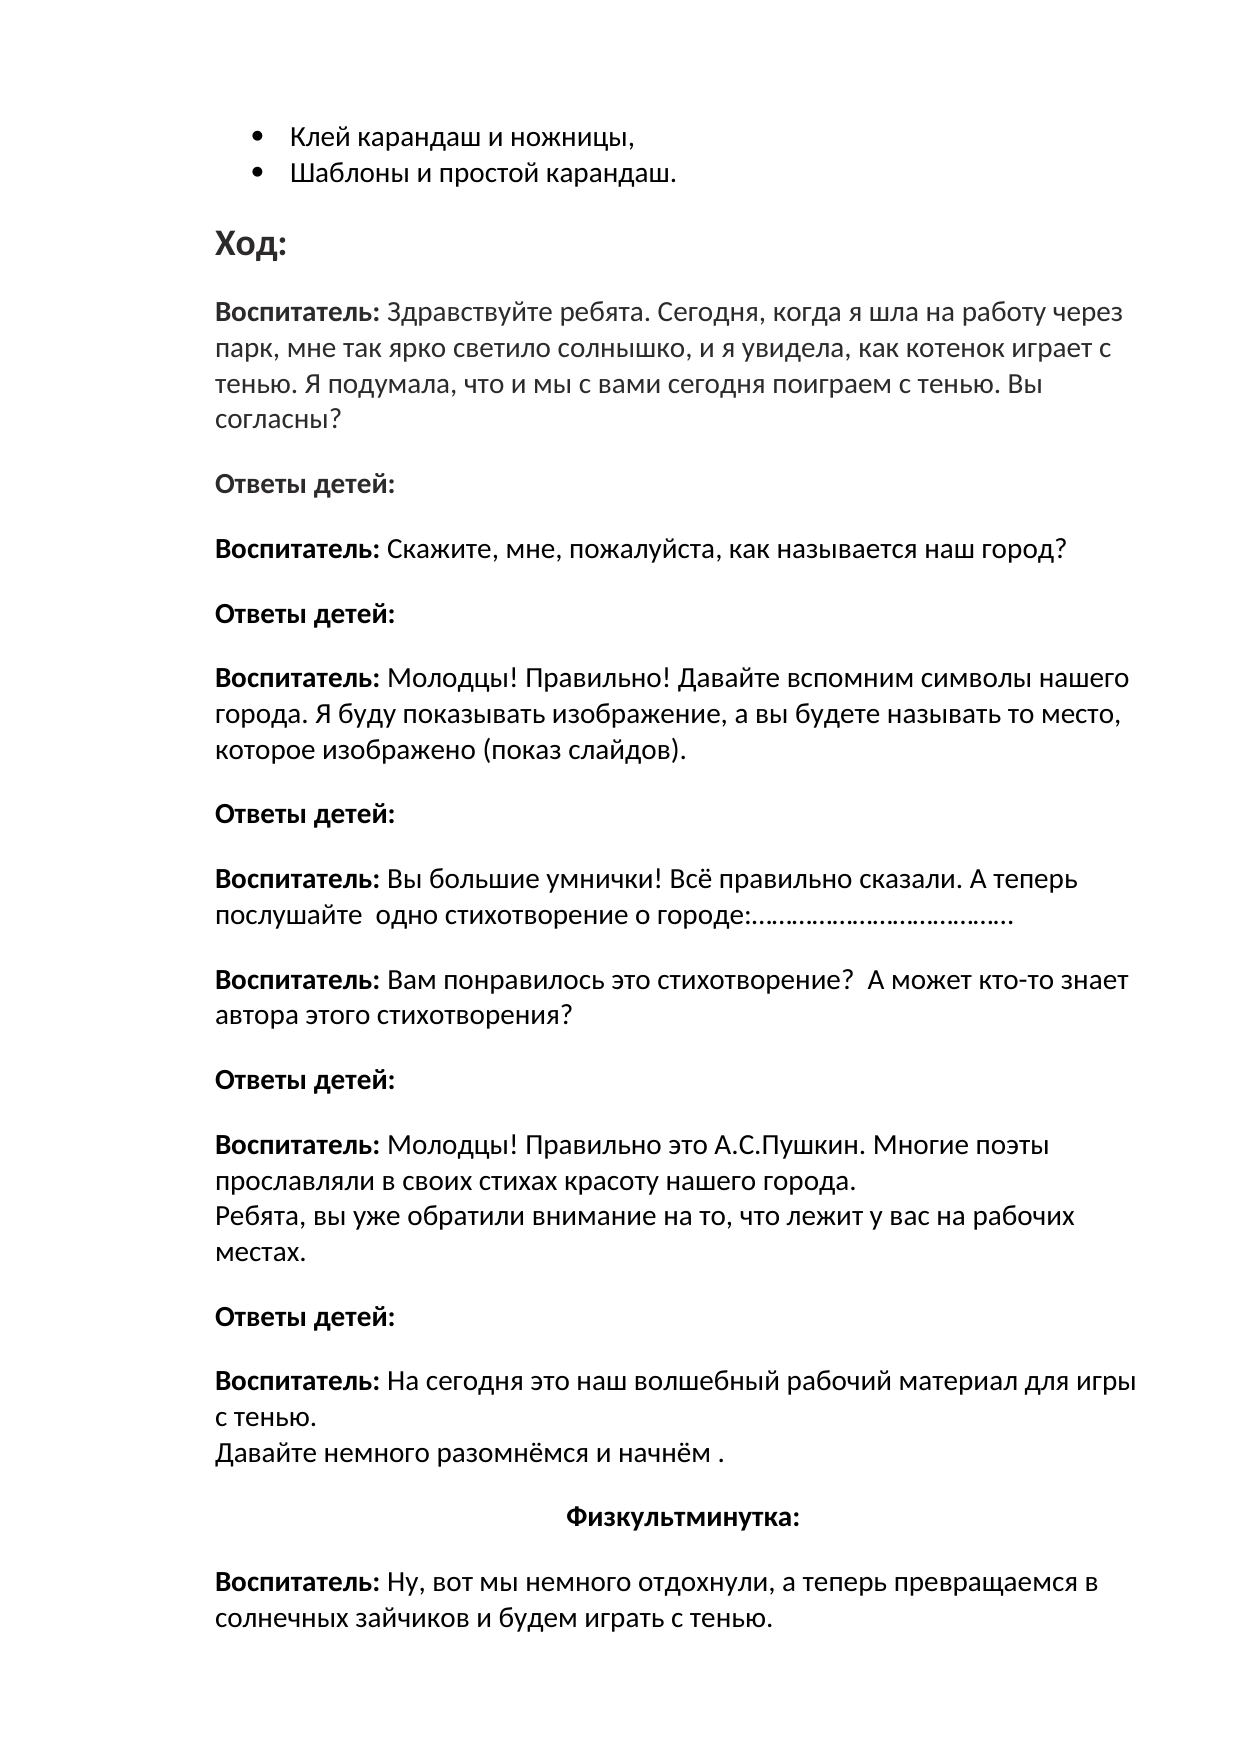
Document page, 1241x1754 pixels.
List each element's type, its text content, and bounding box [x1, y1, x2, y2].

text Ответы детей: [215, 1298, 1152, 1333]
text Ответы детей: [215, 595, 1152, 630]
list Шаблоны и простой карандаш. [252, 154, 1152, 189]
text Ответы детей: [215, 465, 1152, 501]
text Воспитатель: Молодцы! Правильно это А.С.Пушкин. Многие поэты прославляли в своих стихах красоту нашего города. Ребята, вы уже обратили внимание на то, что лежит у вас на рабочих местах. [215, 1126, 1152, 1268]
text Ход: [215, 218, 1152, 264]
text Воспитатель: Вам понравилось это стихотворение? А может кто-то знает автора этого стихотворения? [215, 961, 1152, 1032]
text Воспитатель: Ну, вот мы немного отдохнули, а теперь превращаемся в солнечных зайчиков и будем играть с тенью. [215, 1563, 1152, 1634]
text Воспитатель: На сегодня это наш волшебный рабочий материал для игры с тенью. Давайте немного разомнёмся и начнём . [215, 1362, 1152, 1469]
text Воспитатель: Скажите, мне, пожалуйста, как называется наш город? [215, 530, 1152, 566]
text Воспитатель: Вы большие умнички! Всё правильно сказали. А теперь послушайте одно стихотворение о городе:………………………………… [215, 860, 1152, 932]
text Воспитатель: Молодцы! Правильно! Давайте вспомним символы нашего города. Я буду показывать изображение, а вы будете называть то место, которое изображено (показ слайдов). [215, 659, 1152, 766]
list Клей карандаш и ножницы, [252, 118, 1152, 154]
text Ответы детей: [215, 796, 1152, 831]
text Воспитатель: Здравствуйте ребята. Сегодня, когда я шла на работу через парк, мне так ярко светило солнышко, и я увидела, как котенок играет с тенью. Я подумала, что и мы с вами сегодня поиграем с тенью. Вы согласны? [215, 293, 1152, 436]
text Ответы детей: [215, 1061, 1152, 1097]
text Физкультминутка: [215, 1498, 1152, 1534]
